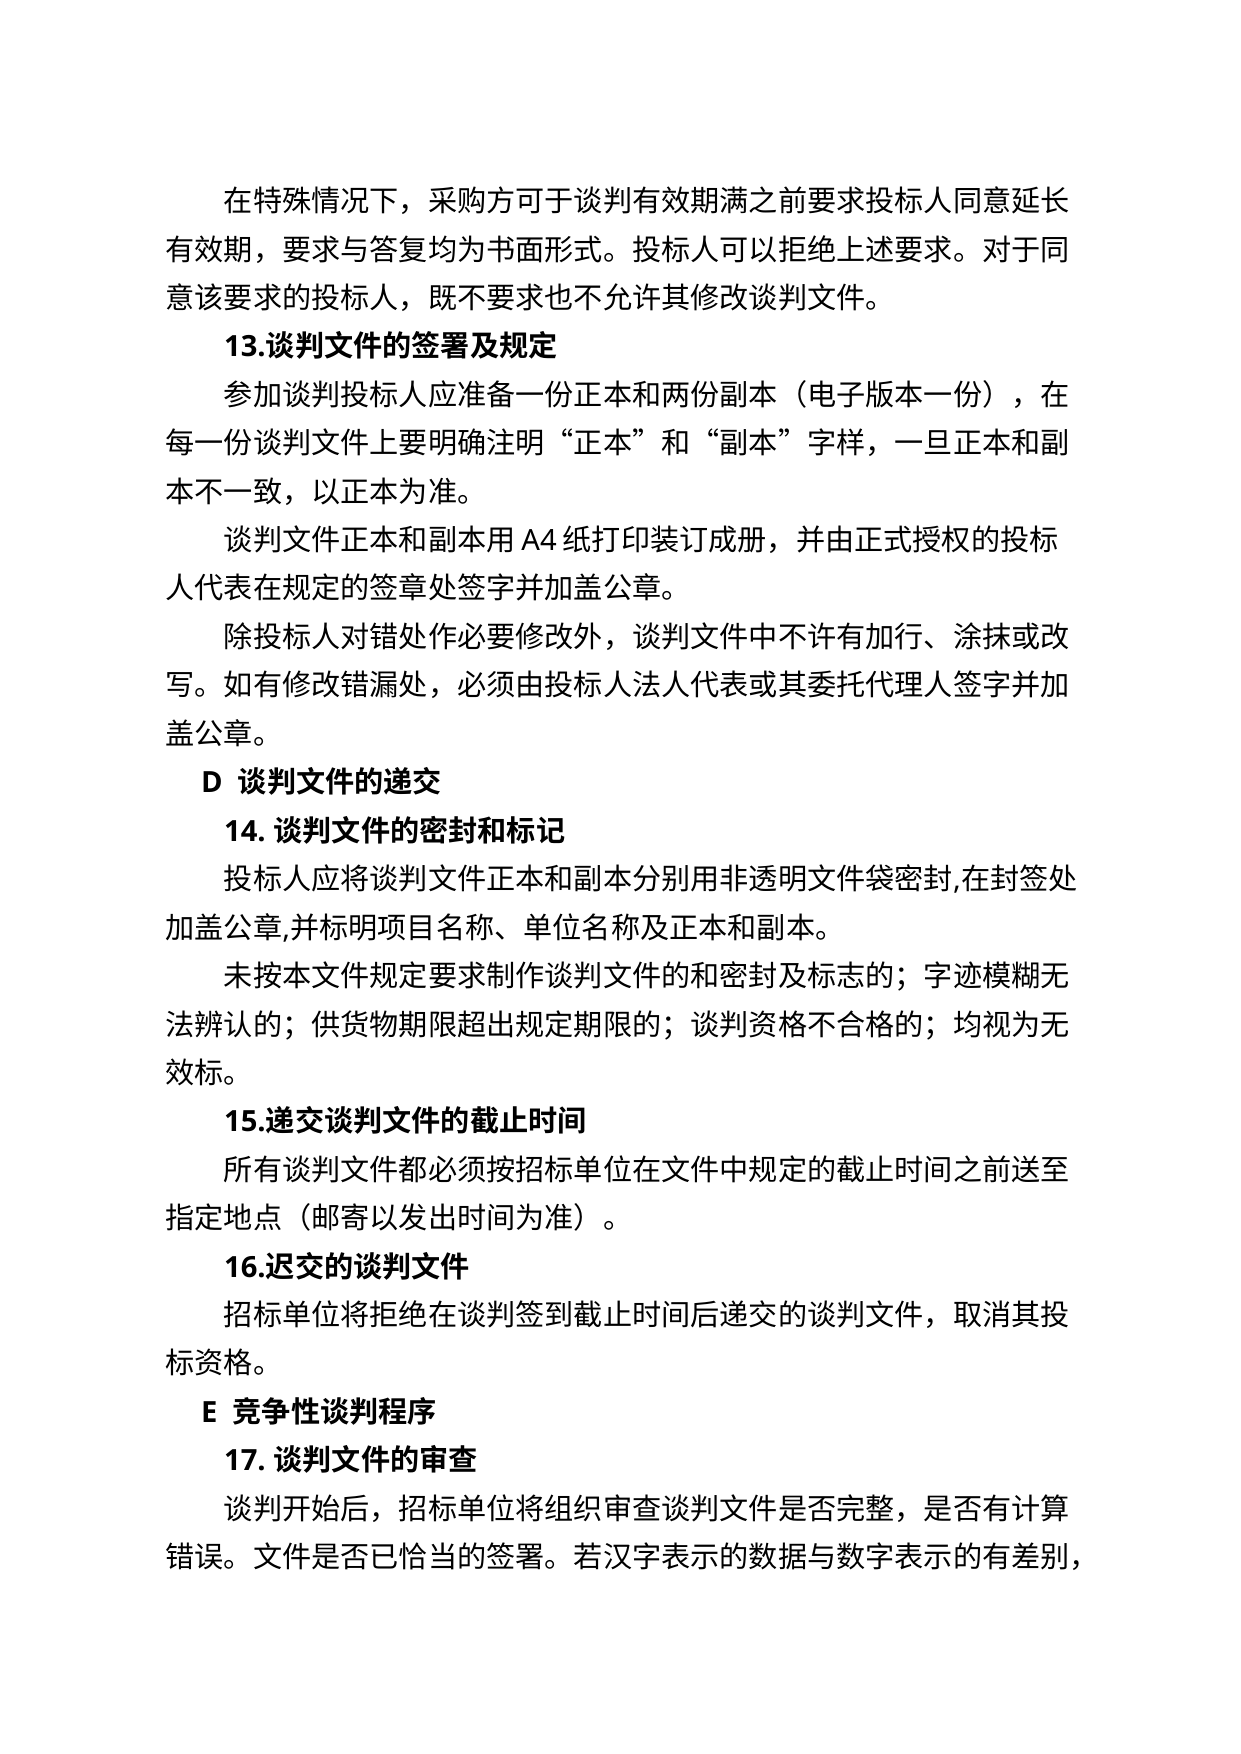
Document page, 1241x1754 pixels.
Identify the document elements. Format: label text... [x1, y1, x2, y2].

text 13.谈判文件的签署及规定 [165, 320, 1087, 368]
text 未按本文件规定要求制作谈判文件的和密封及标志的；字迹模糊无法辨认的；供货物期限超出规定期限的；谈判资格不合格的；均视为无效标。 [165, 949, 1087, 1095]
text 投标人应将谈判文件正本和副本分别用非透明文件袋密封,在封签处加盖公章,并标明项目名称、单位名称及正本和副本。 [165, 853, 1087, 949]
text E 竞争性谈判程序 [165, 1386, 1087, 1434]
text 谈判文件正本和副本用A4纸打印装订成册，并由正式授权的投标人代表在规定的签章处签字并加盖公章。 [165, 514, 1087, 611]
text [165, 1482, 1087, 1579]
text 参加谈判投标人应准备一份正本和两份副本（电子版本一份），在每一份谈判文件上要明确注明“正本”和“副本”字样，一旦正本和副本不一致，以正本为准。 [165, 368, 1087, 514]
text 除投标人对错处作必要修改外，谈判文件中不许有加行、涂抹或改写。如有修改错漏处，必须由投标人法人代表或其委托代理人签字并加盖公章。 [165, 611, 1087, 756]
text 17. 谈判文件的审查 [165, 1434, 1087, 1482]
text 在特殊情况下，采购方可于谈判有效期满之前要求投标人同意延长有效期，要求与答复均为书面形式。投标人可以拒绝上述要求。对于同意该要求的投标人，既不要求也不允许其修改谈判文件。 [165, 174, 1087, 320]
text 所有谈判文件都必须按招标单位在文件中规定的截止时间之前送至指定地点（邮寄以发出时间为准）。 [165, 1143, 1087, 1240]
text 14. 谈判文件的密封和标记 [165, 804, 1087, 853]
text 16.迟交的谈判文件 [165, 1240, 1087, 1289]
text D 谈判文件的递交 [165, 756, 1087, 804]
text 15.递交谈判文件的截止时间 [165, 1095, 1087, 1143]
text 招标单位将拒绝在谈判签到截止时间后递交的谈判文件，取消其投标资格。 [165, 1289, 1087, 1386]
